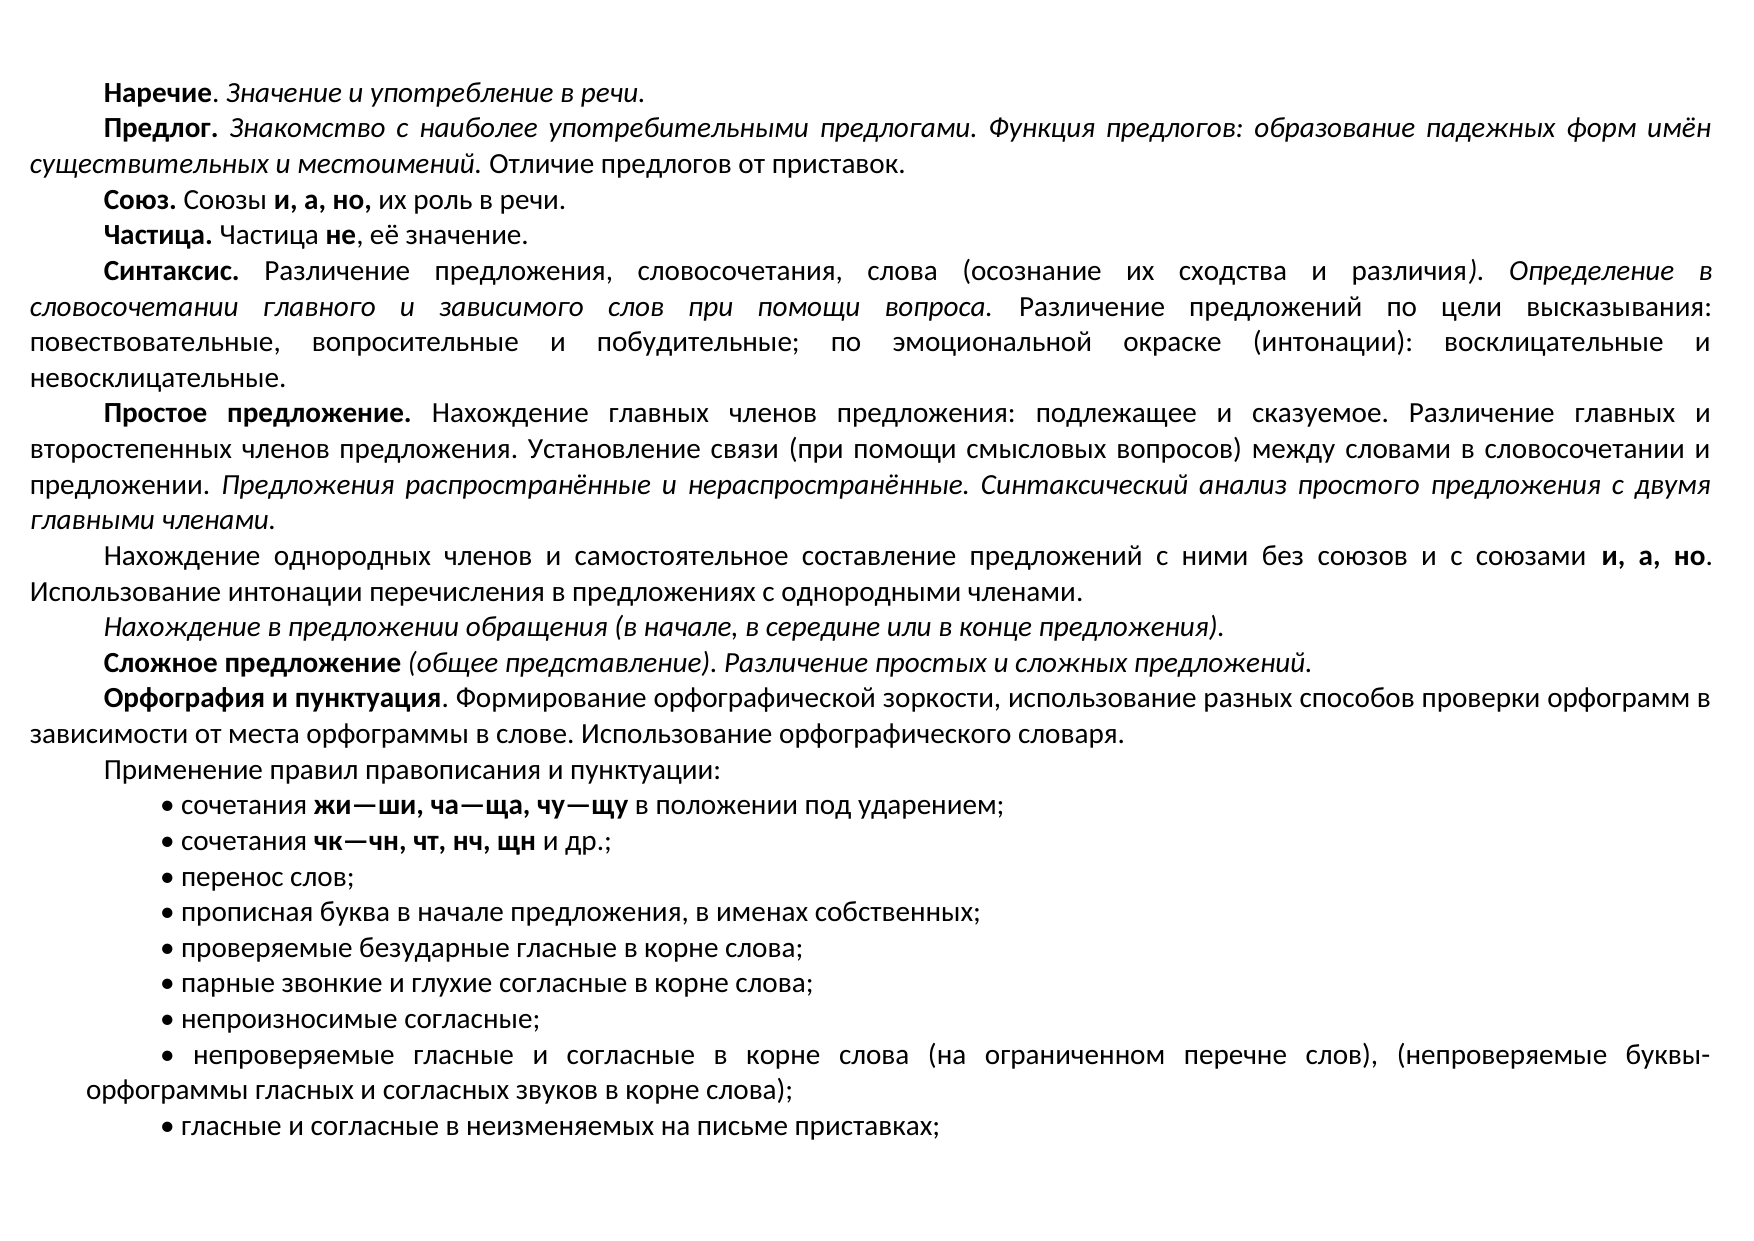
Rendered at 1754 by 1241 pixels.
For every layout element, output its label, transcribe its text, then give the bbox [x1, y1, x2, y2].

text Союз. Союзы и, а, но, их роль в речи. [29, 181, 1713, 216]
text Простое предложение. Нахождение главных членов предложения: подлежащее и сказуемое. Различение главных и второстепенных членов предложения. Установление связи (при помощи смысловых вопросов) между словами в словосочетании и предложении. Предложения распространённые и нераспространённые. Синтаксический анализ простого предложения с двумя главными членами. [29, 394, 1713, 537]
text Орфография и пунктуация. Формирование орфографической зоркости, использование разных способов проверки орфограмм в зависимости от места орфограммы в слове. Использование орфографического словаря. [29, 679, 1713, 751]
text • проверяемые безударные гласные в корне слова; [86, 929, 1713, 964]
text Нахождение в предложении обращения (в начале, в середине или в конце предложения). [29, 608, 1713, 644]
text Применение правил правописания и пунктуации: [29, 751, 1713, 786]
text • гласные и согласные в неизменяемых на письме приставках; [86, 1107, 1713, 1143]
text • непроверяемые гласные и согласные в корне слова (на ограниченном перечне слов), (непроверяемые буквы-орфограммы гласных и согласных звуков в корне слова); [86, 1036, 1713, 1107]
text Наречие. Значение и употребление в речи. [29, 74, 1713, 109]
text • парные звонкие и глухие согласные в корне слова; [86, 964, 1713, 1000]
text • сочетания жи—ши, ча—ща, чу—щу в положении под ударением; [86, 786, 1713, 822]
text • прописная буква в начале предложения, в именах собственных; [86, 893, 1713, 929]
text Сложное предложение (общее представление). Различение простых и сложных предложений. [29, 644, 1713, 679]
text Предлог. Знакомство с наиболее употребительными предлогами. Функция предлогов: образование падежных форм имён существительных и местоимений. Отличие предлогов от приставок. [29, 109, 1713, 181]
text Частица. Частица не, её значение. [29, 216, 1713, 252]
text Нахождение однородных членов и самостоятельное составление предложений с ними без союзов и с союзами и, а, но. Использование интонации перечисления в предложениях с однородными членами. [29, 537, 1713, 608]
text Синтаксис. Различение предложения, словосочетания, слова (осознание их сходства и различия). Определение в словосочетании главного и зависимого слов при помощи вопроса. Различение предложений по цели высказывания: повествовательные, вопросительные и побудительные; по эмоциональной окраске (интонации): восклицательные и невосклицательные. [29, 252, 1713, 394]
text • перенос слов; [86, 858, 1713, 893]
text • непроизносимые согласные; [86, 1000, 1713, 1036]
text • сочетания чк—чн, чт, нч, щн и др.; [86, 822, 1713, 858]
